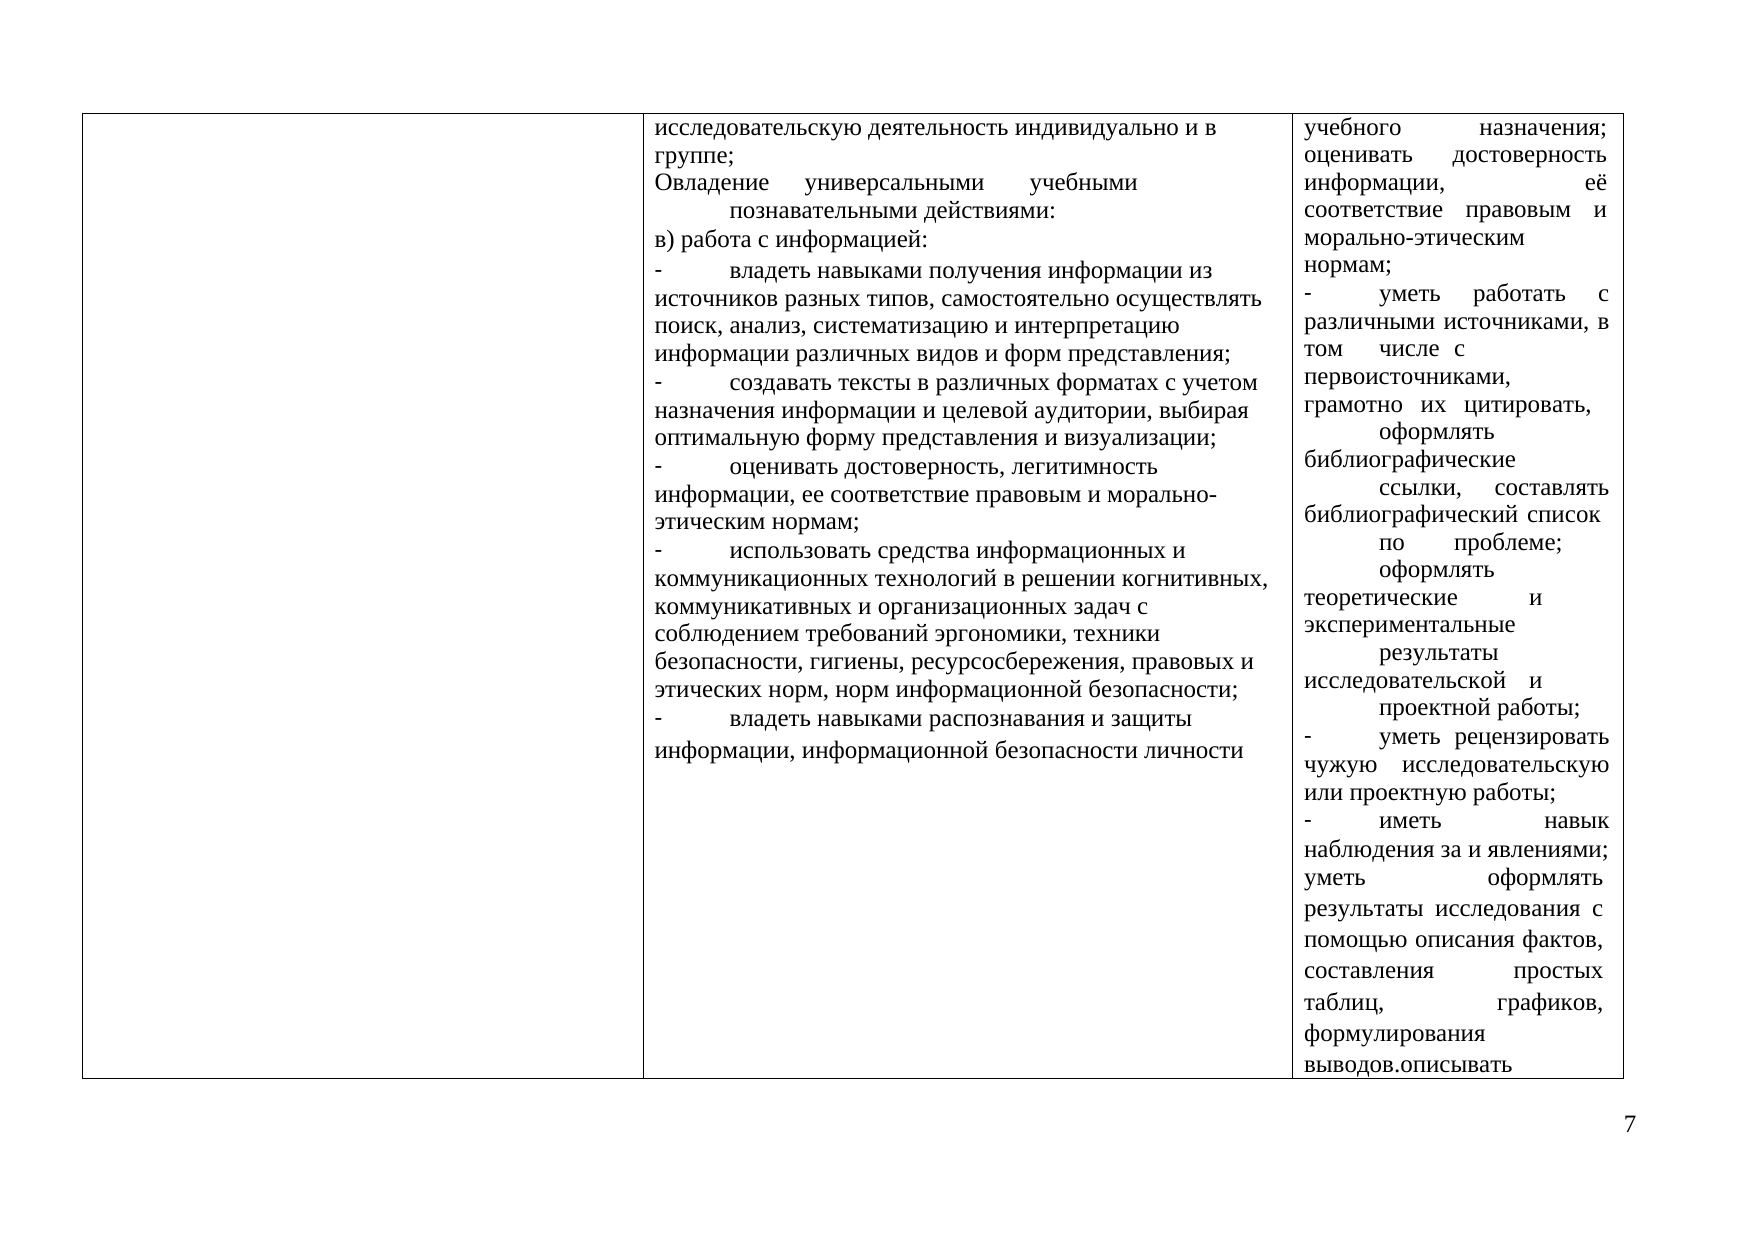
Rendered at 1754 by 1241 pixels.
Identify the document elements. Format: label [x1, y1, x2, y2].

table_cell [1293, 114, 1623, 1077]
table_cell [644, 114, 1292, 1077]
table_cell [83, 114, 643, 1077]
